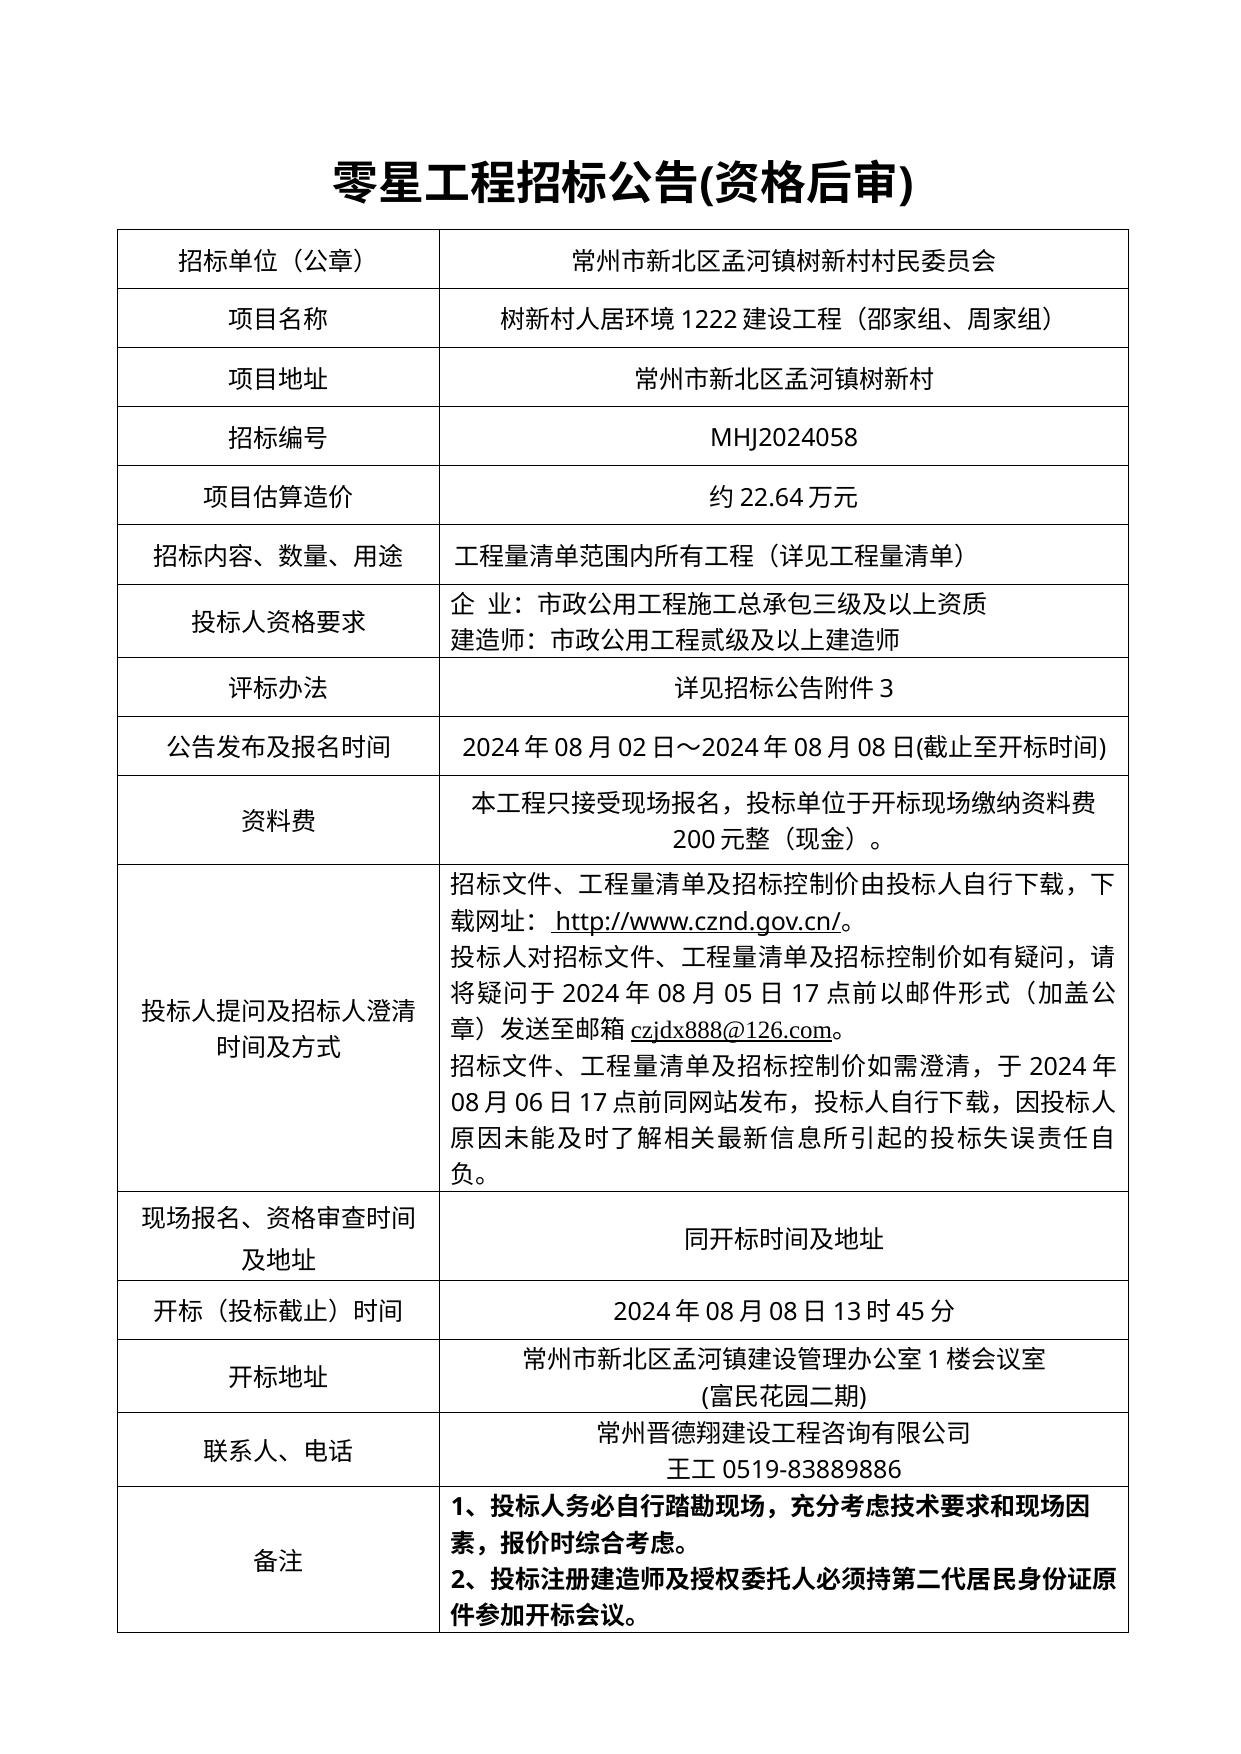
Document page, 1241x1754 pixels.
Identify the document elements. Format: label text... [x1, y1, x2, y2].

table_header 零星工程招标公告(资格后审) [117, 130, 1129, 229]
table_cell 企 业：市政公用工程施工总承包三级及以上资质 建造师：市政公用工程贰级及以上建造师 [440, 585, 1128, 657]
table_cell 常州市新北区孟河镇树新村村民委员会 [440, 230, 1128, 288]
table_cell 资料费 [118, 776, 439, 864]
table_cell 现场报名、资格审查时间 及地址 [118, 1192, 439, 1280]
table_cell 2024年08月08日13时45分 [440, 1281, 1128, 1339]
table_cell 1、投标人务必自行踏勘现场，充分考虑技术要求和现场因素，报价时综合考虑。 2、投标注册建造师及授权委托人必须持第二代居民身份证原件参加开标会议。 [440, 1487, 1128, 1632]
table_cell 项目地址 [118, 348, 439, 406]
table_cell 2024年08月02日～2024年08月08日(截止至开标时间) [440, 717, 1128, 775]
table_cell 常州晋德翔建设工程咨询有限公司 王工 0519-83889886 [440, 1413, 1128, 1486]
table_cell 工程量清单范围内所有工程（详见工程量清单） [440, 525, 1128, 583]
table_cell 招标内容、数量、用途 [118, 525, 439, 583]
table_cell 常州市新北区孟河镇建设管理办公室1楼会议室 (富民花园二期) [440, 1340, 1128, 1412]
table_cell 树新村人居环境1222建设工程（邵家组、周家组） [440, 289, 1128, 347]
table_cell 常州市新北区孟河镇树新村 [440, 348, 1128, 406]
table_cell 开标（投标截止）时间 [118, 1281, 439, 1339]
table_cell 项目估算造价 [118, 466, 439, 524]
table_cell 项目名称 [118, 289, 439, 347]
table_cell 招标单位（公章） [118, 230, 439, 288]
table_cell 投标人提问及招标人澄清时间及方式 [118, 865, 439, 1191]
table_cell 招标文件、工程量清单及招标控制价由投标人自行下载，下载网址： http://www.cznd.gov.cn/。 投标人对招标文件、工程量清单及招标控制价如有疑问，请将疑问于2024年08月05日17点前以邮件形式（加盖公章）发送至邮箱czjdx888@126.com。 招标文件、工程量清单及招标控制价如需澄清，于2024年08月06日17点前同网站发布，投标人自行下载，因投标人原因未能及时了解相关最新信息所引起的投标失误责任自负。 [440, 865, 1128, 1191]
table_cell 本工程只接受现场报名，投标单位于开标现场缴纳资料费200元整（现金）。 [440, 776, 1128, 864]
table_cell 同开标时间及地址 [440, 1192, 1128, 1280]
table_cell 公告发布及报名时间 [118, 717, 439, 775]
table_cell 详见招标公告附件3 [440, 658, 1128, 716]
table_cell 联系人、电话 [118, 1413, 439, 1486]
table_cell 招标编号 [118, 407, 439, 465]
table_cell 评标办法 [118, 658, 439, 716]
table_cell 约22.64万元 [440, 466, 1128, 524]
table_cell 投标人资格要求 [118, 585, 439, 657]
table_cell 开标地址 [118, 1340, 439, 1412]
table_cell 备注 [118, 1487, 439, 1632]
table_cell MHJ2024058 [440, 407, 1128, 465]
